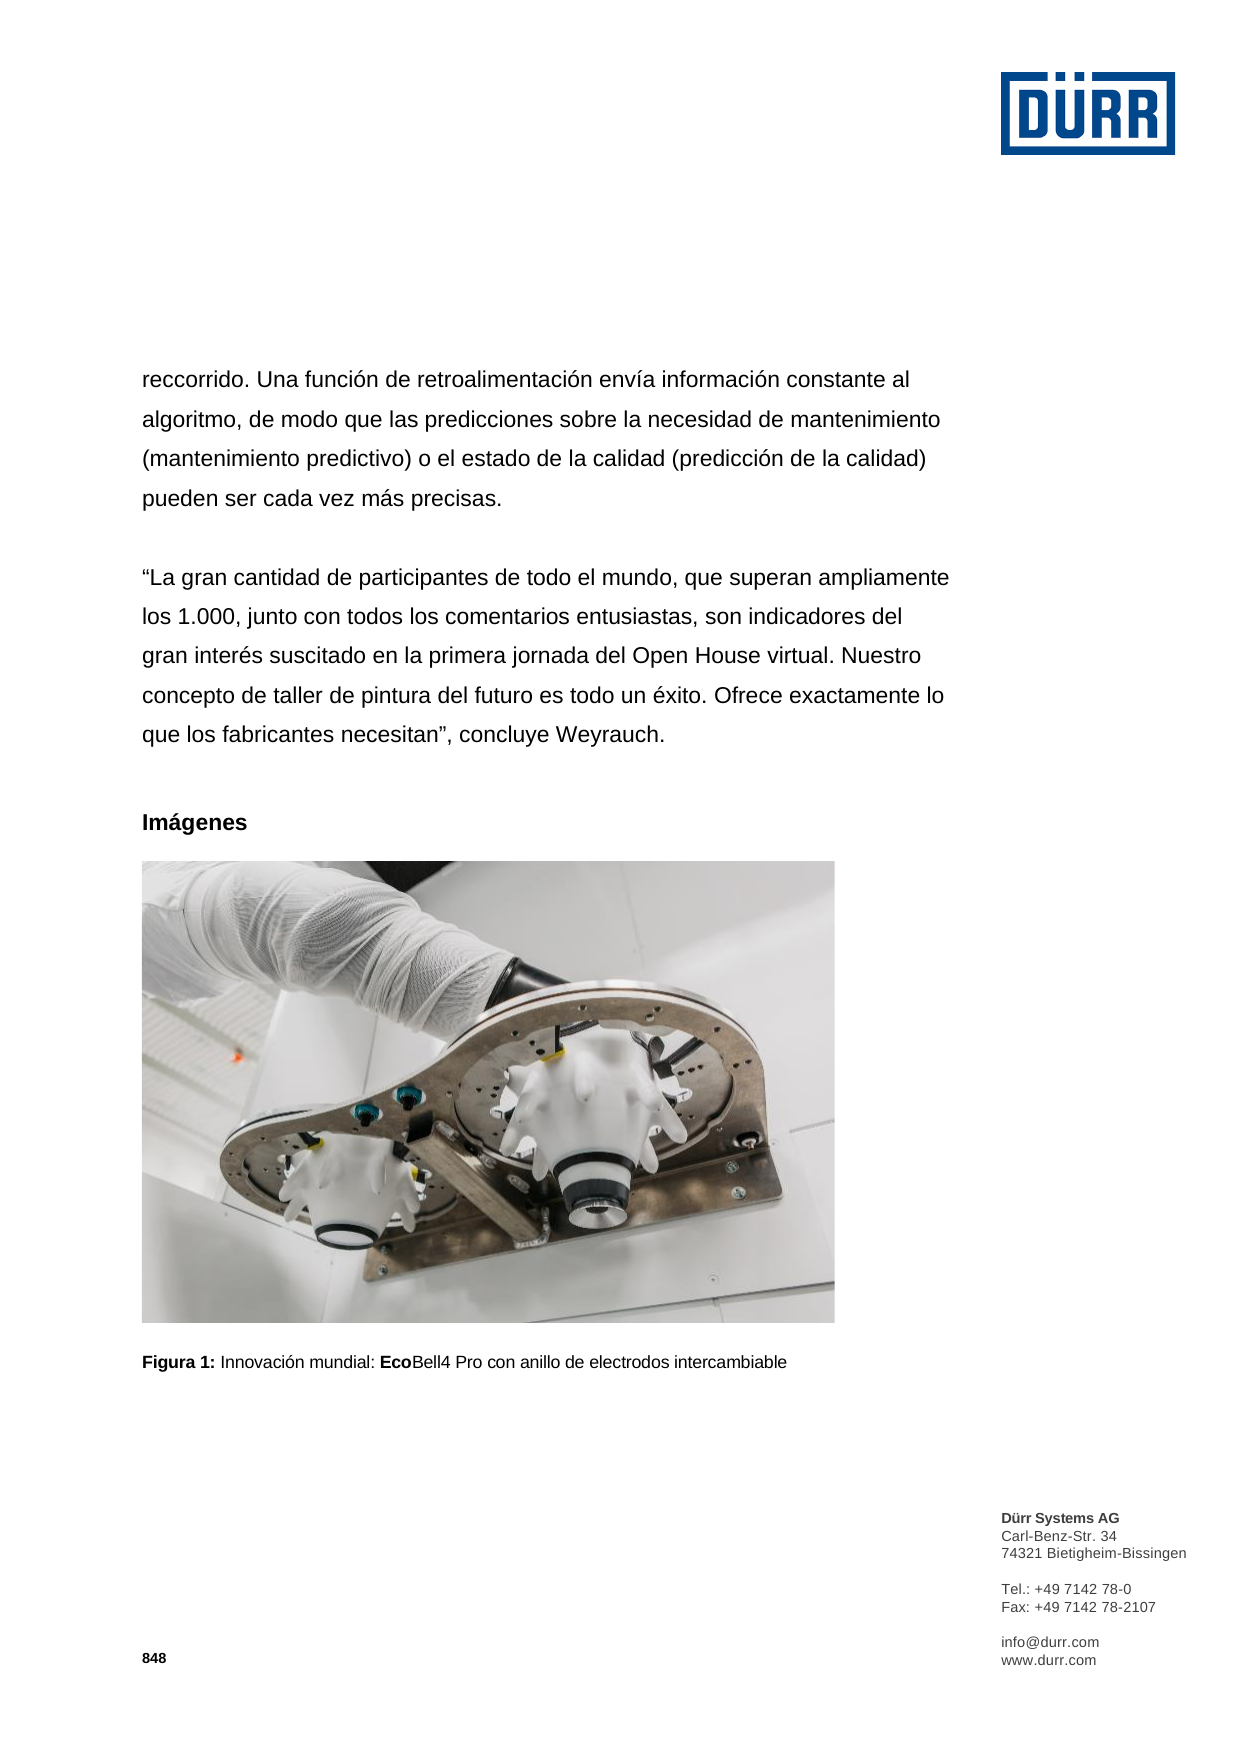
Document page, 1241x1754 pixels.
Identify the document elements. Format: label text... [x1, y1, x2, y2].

picture [141, 861, 835, 1323]
text Imágenes [142, 800, 951, 835]
text “La gran cantidad de participantes de todo el mundo, que superan ampliamente los 1.000, junto con todos los comentarios entusiastas, son indicadores del gran interés suscitado en la primera jornada del Open House virtual. Nuestro concepto de taller de pintura del futuro es todo un éxito. Ofrece exactamente lo que los fabricantes necesitan”, concluye Weyrauch. [142, 563, 951, 748]
picture [1001, 72, 1175, 155]
text Figura 1: Innovación mundial: EcoBell4 Pro con anillo de electrodos intercambiable [142, 1347, 951, 1372]
